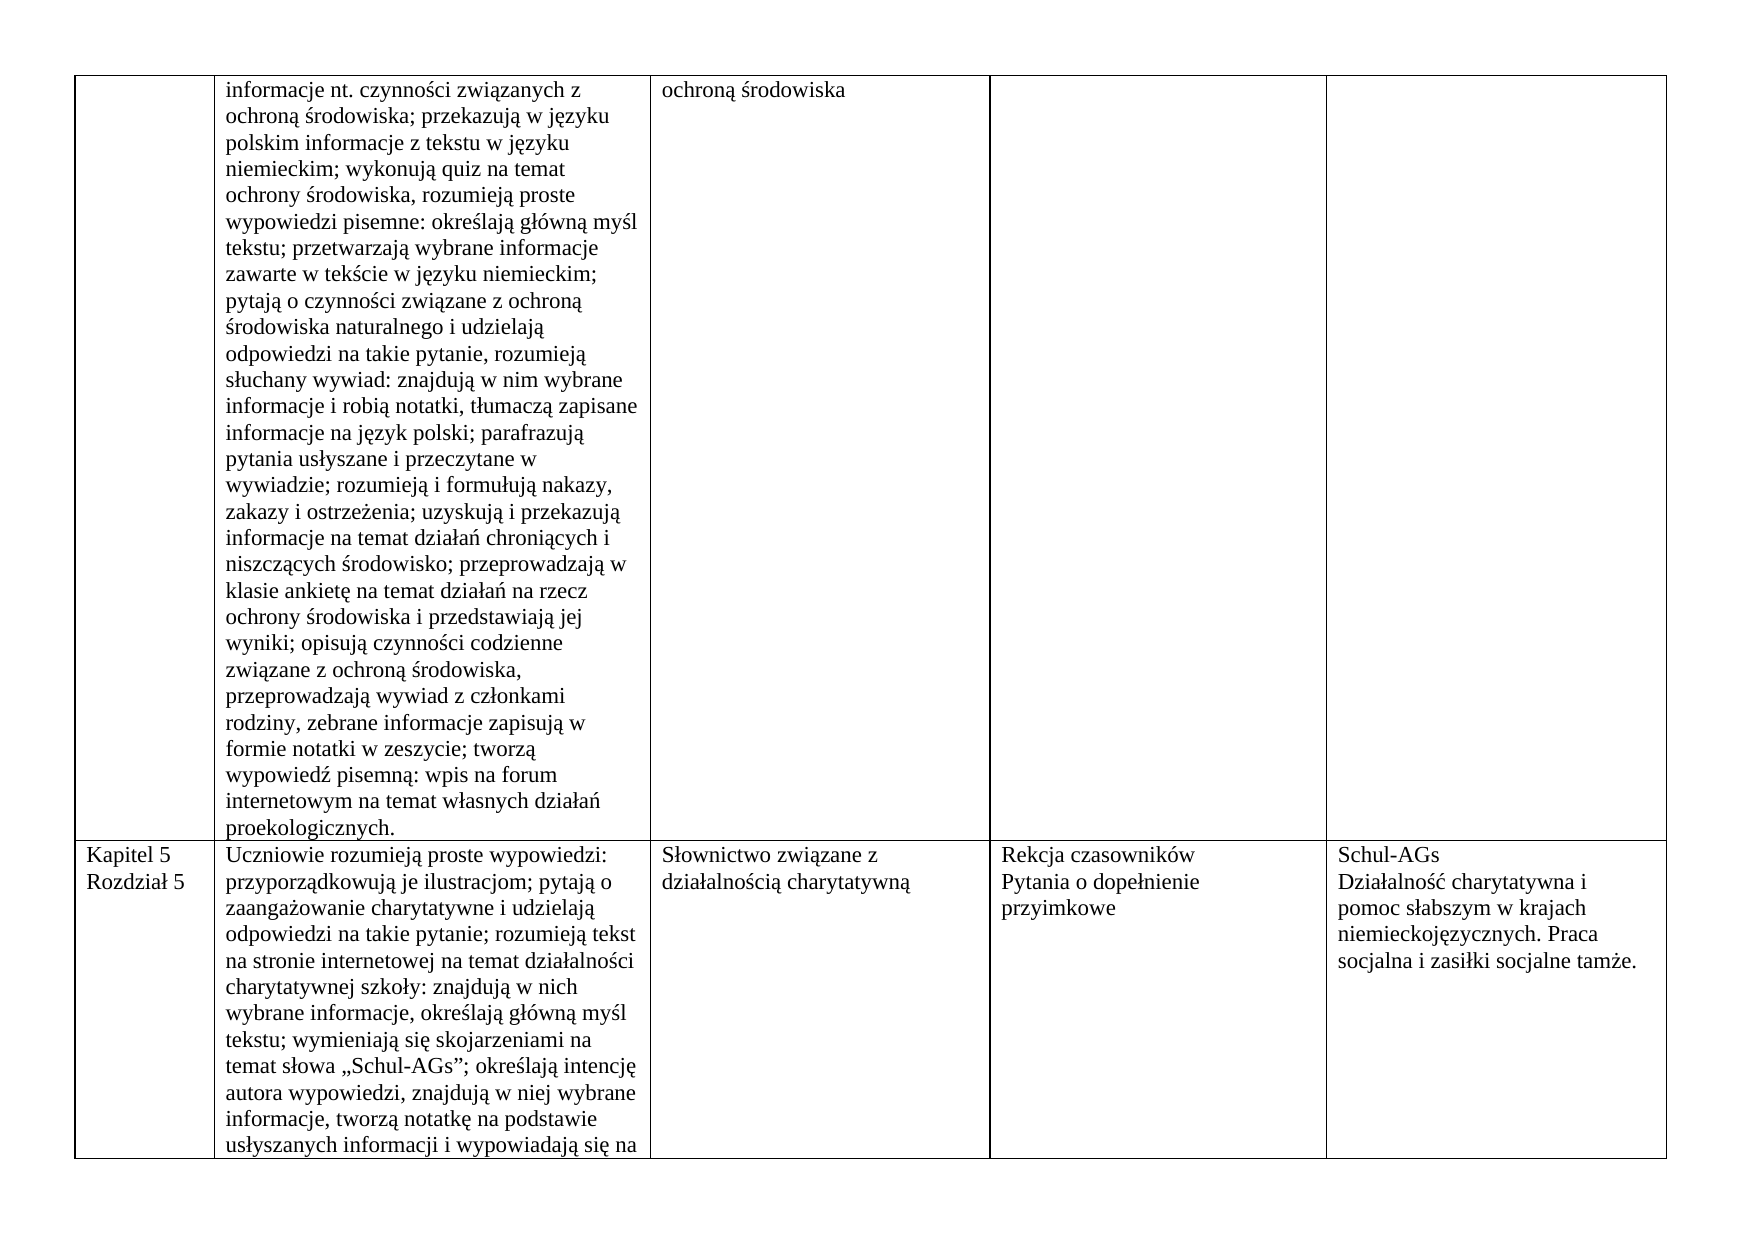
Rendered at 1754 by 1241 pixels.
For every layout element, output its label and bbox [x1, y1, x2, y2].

table_cell [1327, 76, 1666, 840]
table_cell [651, 76, 989, 840]
table_cell [991, 76, 1326, 840]
table_cell [215, 76, 650, 840]
table_cell [651, 841, 989, 1158]
table_cell [76, 76, 214, 840]
table_cell [1327, 841, 1666, 1158]
table_cell [215, 841, 650, 1158]
table_cell [76, 841, 214, 1158]
table_cell [991, 841, 1326, 1158]
